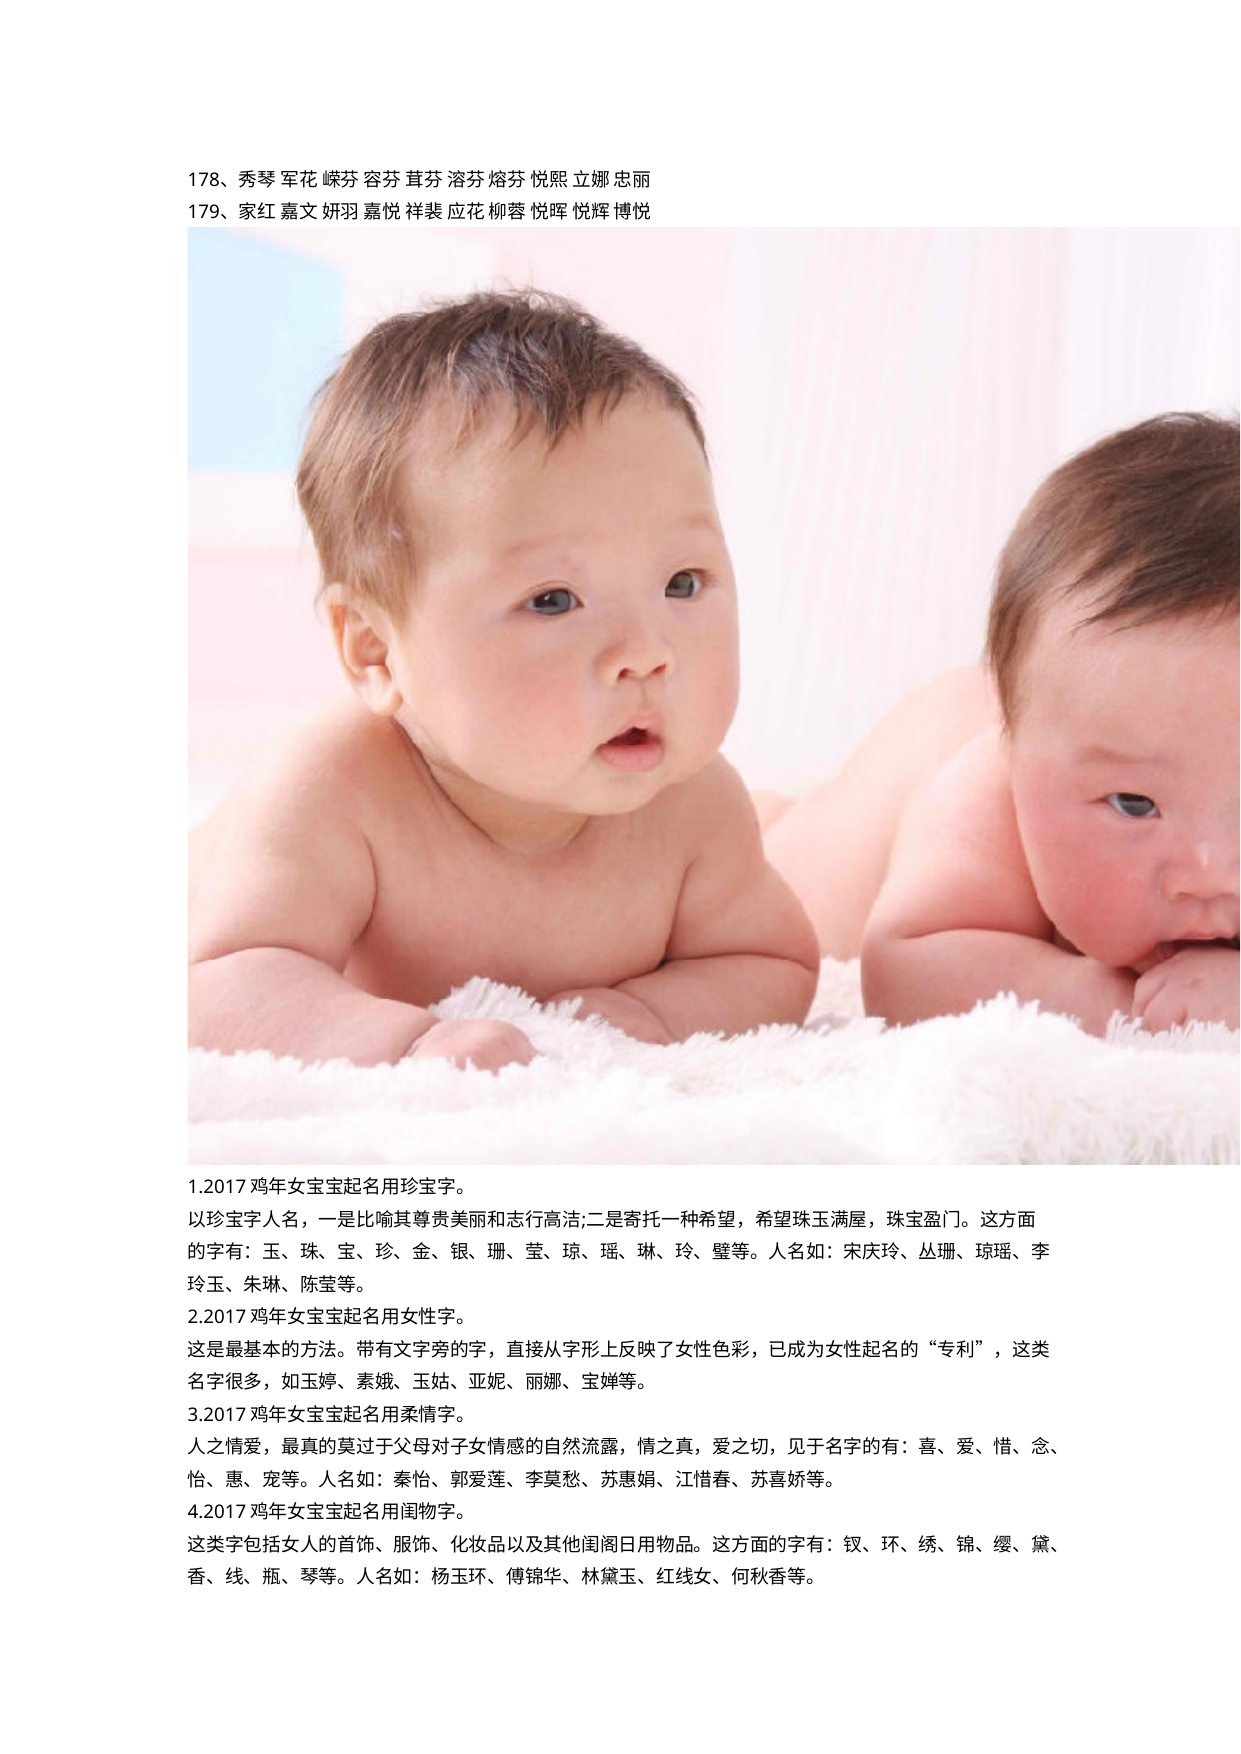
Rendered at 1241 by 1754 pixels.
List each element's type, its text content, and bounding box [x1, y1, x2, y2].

text 3.2017鸡年女宝宝起名用柔情字。 [187, 1397, 1053, 1429]
text 2.2017鸡年女宝宝起名用女性字。 [187, 1299, 1053, 1332]
text 4.2017鸡年女宝宝起名用闺物字。 [187, 1494, 1053, 1527]
text 人之情爱，最真的莫过于父母对子女情感的自然流露，情之真，爱之切，见于名字的有：喜、爱、惜、念、怡、惠、宠等。人名如：秦怡、郭爱莲、李莫愁、苏惠娟、江惜春、苏喜娇等。 [187, 1429, 1053, 1494]
text 这类字包括女人的首饰、服饰、化妆品以及其他闺阁日用物品。这方面的字有：钗、环、绣、锦、缨、黛、香、线、瓶、琴等。人名如：杨玉环、傅锦华、林黛玉、红线女、何秋香等。 [187, 1527, 1053, 1592]
text 179、家红 嘉文 妍羽 嘉悦 祥裴 应花 柳蓉 悦晖 悦辉 博悦 [187, 194, 1053, 227]
text 1.2017鸡年女宝宝起名用珍宝字。 [187, 1169, 1053, 1202]
text 以珍宝字人名，一是比喻其尊贵美丽和志行高洁;二是寄托一种希望，希望珠玉满屋，珠宝盈门。这方面的字有：玉、珠、宝、珍、金、银、珊、莹、琼、瑶、琳、玲、璧等。人名如：宋庆玲、丛珊、琼瑶、李玲玉、朱琳、陈莹等。 [187, 1202, 1053, 1299]
text 这是最基本的方法。带有文字旁的字，直接从字形上反映了女性色彩，已成为女性起名的“专利”，这类名字很多，如玉婷、素娥、玉姑、亚妮、丽娜、宝婵等。 [187, 1332, 1053, 1397]
picture [187, 227, 1241, 1165]
text 178、秀琴 军花 嵘芬 容芬 茸芬 溶芬 熔芬 悦熙 立娜 忠丽 [187, 162, 1053, 194]
